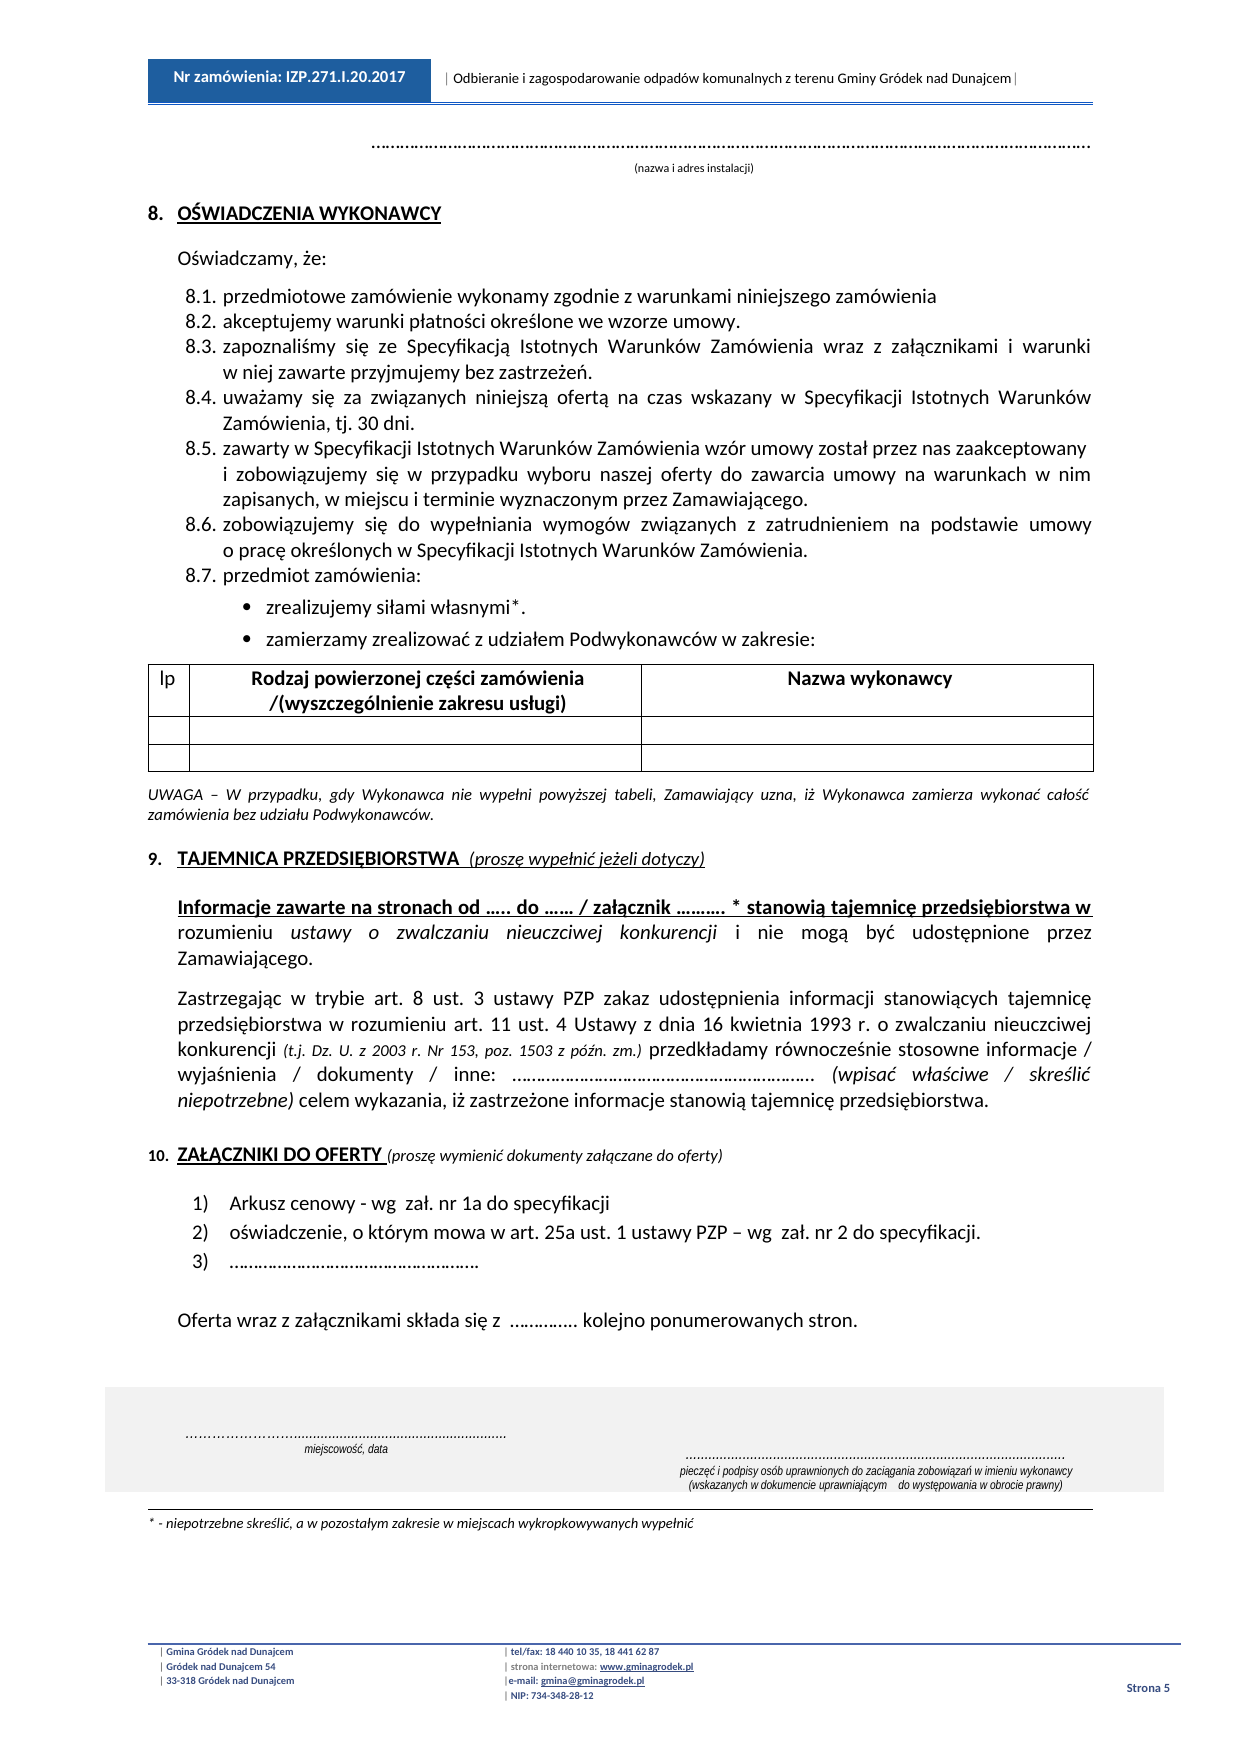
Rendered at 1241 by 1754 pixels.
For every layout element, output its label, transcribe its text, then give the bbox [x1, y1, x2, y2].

table_header lp [149, 665, 189, 716]
list uważamy się za związanych niniejszą ofertą na czas wskazany w Specyfikacji Istotnych Warunków Zamówienia, tj. 30 dni. [185, 384, 1093, 435]
text UWAGA – W przypadku, gdy Wykonawca nie wypełni powyższej tabeli, Zamawiający uzna, iż Wykonawca zamierza wykonać całość zamówienia bez udziału Podwykonawców. [148, 784, 1093, 824]
text Oświadczamy, że: [177, 245, 1093, 270]
list zapoznaliśmy się ze Specyfikacją Istotnych Warunków Zamówienia wraz z załącznikami i warunki w niej zawarte przyjmujemy bez zastrzeżeń. [185, 334, 1093, 384]
list Arkusz cenowy - wg zał. nr 1a do specyfikacji [192, 1190, 1093, 1216]
table_cell [149, 745, 189, 771]
list ZAŁĄCZNIKI DO OFERTY (proszę wymienić dokumenty załączane do oferty) [148, 1142, 1093, 1167]
table_cell [642, 717, 1093, 743]
list akceptujemy warunki płatności określone we wzorze umowy. [185, 308, 1093, 334]
list ……………………………………………. [192, 1248, 1093, 1274]
list TAJEMNICA PRZEDSIĘBIORSTWA (proszę wypełnić jeżeli dotyczy) [148, 845, 1093, 871]
list przedmiotowe zamówienie wykonamy zgodnie z warunkami niniejszego zamówienia [185, 283, 1093, 308]
text Oferta wraz z załącznikami składa się z ………….. kolejno ponumerowanych stron. [177, 1278, 1093, 1332]
table_header ……………………........................................................ miejscowość, data [105, 1387, 588, 1492]
list zamierzamy zrealizować z udziałem Podwykonawców w zakresie: [243, 626, 1093, 651]
list zrealizujemy siłami własnymi*. [243, 594, 1093, 619]
text Informacje zawarte na stronach od ….. do …… / załącznik ………. * stanowią tajemnicę przedsiębiorstwa w rozumieniu ustawy o zwalczaniu nieuczciwej konkurencji i nie mogą być udostępnione przez Zamawiającego. [177, 917, 1093, 970]
table_cell [642, 745, 1093, 771]
list przedmiot zamówienia: [185, 562, 1093, 588]
list zawarty w Specyfikacji Istotnych Warunków Zamówienia wzór umowy został przez nas zaakceptowany i zobowiązujemy się w przypadku wyboru naszej oferty do zawarcia umowy na warunkach w nim zapisanych, w miejscu i terminie wyznaczonym przez Zamawiającego. [185, 435, 1093, 512]
table_header Rodzaj powierzonej części zamówienia /(wyszczególnienie zakresu usługi) [190, 665, 641, 716]
list oświadczenie, o którym mowa w art. 25a ust. 1 ustawy PZP – wg zał. nr 2 do specyfikacji. [192, 1219, 1093, 1245]
table_cell [190, 717, 641, 743]
list zobowiązujemy się do wypełniania wymogów związanych z zatrudnieniem na podstawie umowy o pracę określonych w Specyfikacji Istotnych Warunków Zamówienia. [185, 512, 1093, 562]
table_cell [190, 745, 641, 771]
table_header Nazwa wykonawcy [642, 665, 1093, 716]
list OŚWIADCZENIA WYKONAWCY [148, 201, 1093, 226]
text Zastrzegając w trybie art. 8 ust. 3 ustawy PZP zakaz udostępnienia informacji stanowiących tajemnicę przedsiębiorstwa w rozumieniu art. 11 ust. 4 Ustawy z dnia 16 kwietnia 1993 r. o zwalczaniu nieuczciwej konkurencji (t.j. Dz. U. z 2003 r. Nr 153, poz. 1503 z późn. zm.) przedkładamy równocześnie stosowne informacje / wyjaśnienia / dokumenty / inne: ……………………………………………………… (wpisać właściwe / skreślić niepotrzebne) celem wykazania, iż zastrzeżone informacje stanowią tajemnicę przedsiębiorstwa. [177, 985, 1093, 1112]
table_cell [149, 717, 189, 743]
table_header .................................................................................................... pieczęć i podpisy osób uprawnionych do zaciągania zobowiązań w imieniu wykonawcy (wskazanych w dokumencie uprawniającym do występowania w obrocie prawny) [588, 1387, 1164, 1492]
text Informacje zawarte na stronach od ….. do …… / załącznik ………. * stanowią tajemnicę przedsiębiorstwa w rozumieniu ustawy o zwalczaniu nieuczciwej konkurencji i nie mogą być udostępnione przez Zamawiającego. [177, 894, 1093, 916]
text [223, 129, 1093, 186]
text * - niepotrzebne skreślić, a w pozostałym zakresie w miejscach wykropkowywanych wypełnić [148, 1514, 1093, 1532]
